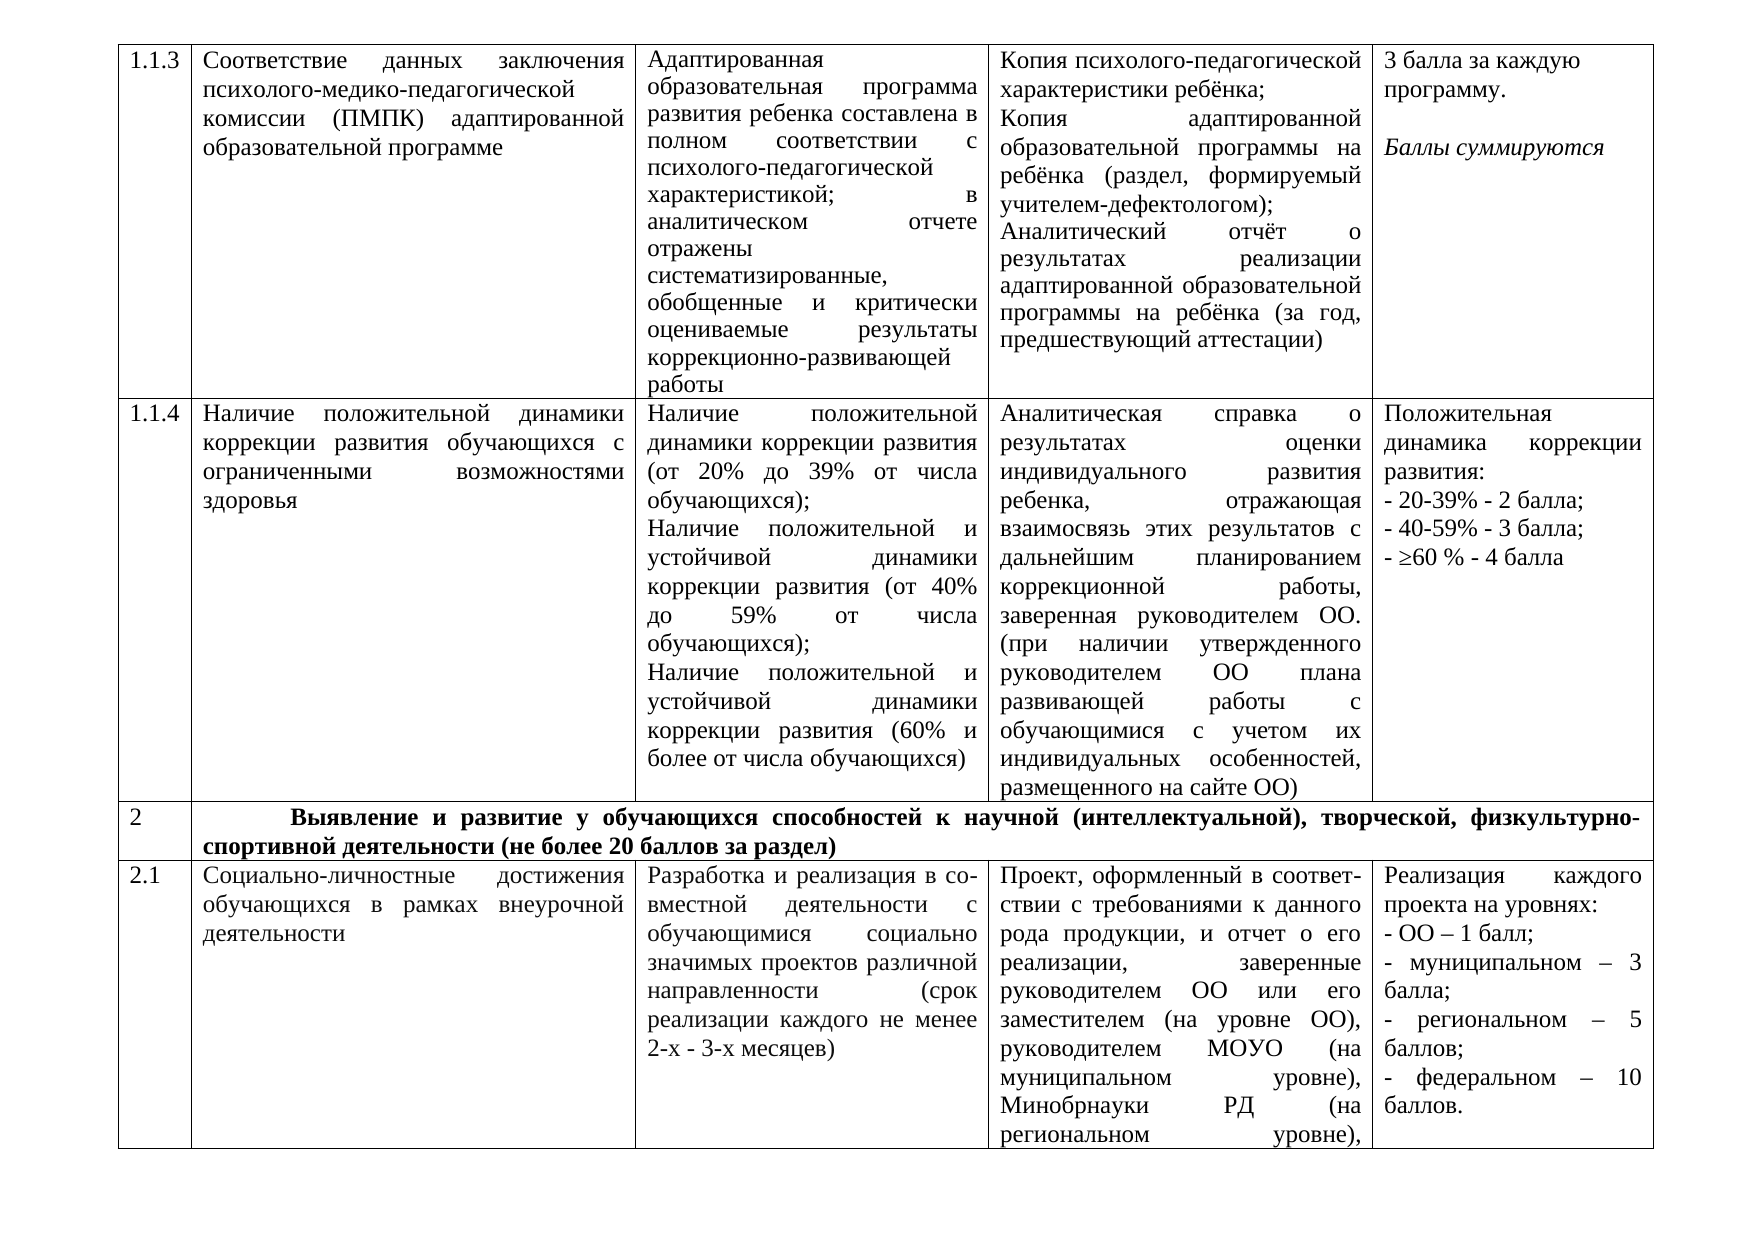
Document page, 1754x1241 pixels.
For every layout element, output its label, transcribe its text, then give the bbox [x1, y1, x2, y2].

table_cell Положительная динамика коррекции развития: - 20-39% - 2 балла; - 40-59% - 3 балла; - ≥60 % - 4 балла [1373, 399, 1653, 801]
table_cell Соответствие данных заключения психолого-медико-педагогической комиссии (ПМПК) адаптированной образовательной программе [192, 45, 635, 397]
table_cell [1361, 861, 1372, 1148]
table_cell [636, 861, 988, 1148]
table_cell Выявление и развитие у обучающихся способностей к научной (интеллектуальной), творческой, физкультурно-спортивной деятельности (не более 20 баллов за раздел) [192, 802, 1653, 859]
table_cell Аналитическая справка о результатах оценки индивидуального развития ребенка, отражающая взаимосвязь этих результатов с дальнейшим планированием коррекционной работы, заверенная руководителем ОО. (при наличии утвержденного руководителем ОО плана развивающей работы с обучающимися с учетом их индивидуальных особенностей, размещенного на сайте ОО) [989, 399, 1372, 801]
table_cell Копия психолого-педагогической характеристики ребёнка; Копия адаптированной образовательной программы на ребёнка (раздел, формируемый учителем-дефектологом); Аналитический отчёт о результатах реализации адаптированной образовательной программы на ребёнка (за год, предшествующий аттестации) [989, 45, 1372, 397]
table_cell 1.1.3 [119, 45, 191, 397]
table_cell Наличие положительной динамики коррекции развития (от 20% до 39% от числа обучающихся); Наличие положительной и устойчивой динамики коррекции развития (от 40% до 59% от числа обучающихся); Наличие положительной и устойчивой динамики коррекции развития (60% и более от числа обучающихся) [636, 399, 988, 801]
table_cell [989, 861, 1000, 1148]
table_cell 2.1 [119, 861, 191, 1148]
table_cell 1.1.4 [119, 399, 191, 801]
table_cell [192, 861, 635, 1148]
table_cell Адаптированная образовательная программа развития ребенка составлена в полном соответствии с психолого-педагогической характеристикой; в аналитическом отчете отражены систематизированные, обобщенные и критически оцениваемые результаты коррекционно-развивающей работы [636, 45, 988, 397]
table_cell Наличие положительной динамики коррекции развития обучающихся с ограниченными возможностями здоровья [192, 399, 635, 801]
table_cell 3 балла за каждую программу. Баллы суммируются [1373, 45, 1653, 397]
table_cell 2 [119, 802, 191, 859]
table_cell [1373, 861, 1653, 1148]
